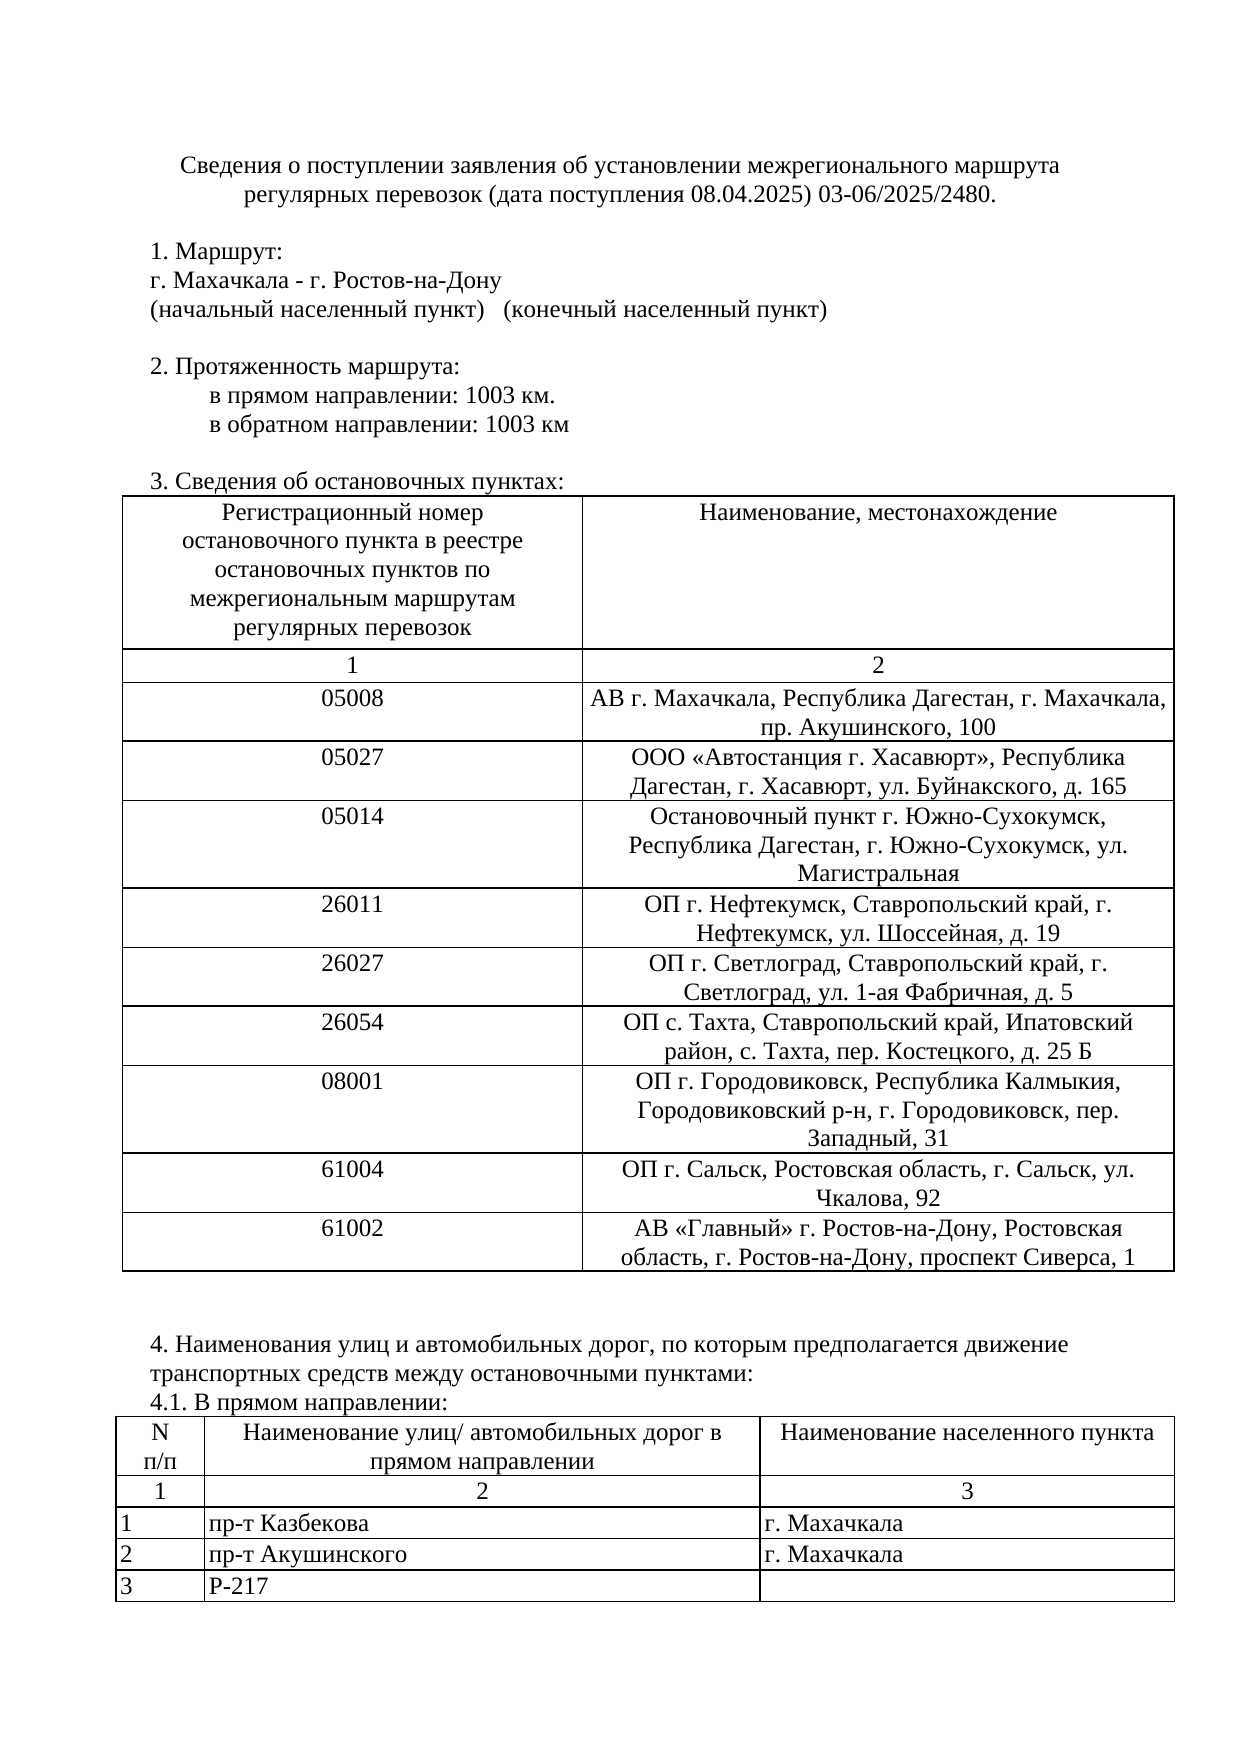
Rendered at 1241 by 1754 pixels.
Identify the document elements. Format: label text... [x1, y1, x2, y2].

text 2. Протяженность маршрута: [150, 351, 1090, 380]
table_cell 26011 [123, 889, 582, 946]
table_header Регистрационный номер остановочного пункта в реестре остановочных пунктов по межрегиональным маршрутам регулярных перевозок [123, 497, 582, 648]
table_cell 2 [205, 1476, 759, 1506]
table_cell 26054 [123, 1007, 582, 1064]
table_cell [761, 1571, 1174, 1601]
table_cell 05014 [123, 801, 582, 887]
text 1. Маршрут: [150, 236, 1090, 265]
table_cell ОП г. Светлоград, Ставропольский край, г. Светлоград, ул. 1-ая Фабричная, д. 5 [583, 948, 1173, 1005]
table_cell 1 [123, 650, 582, 681]
table_cell ОП г. Нефтекумск, Ставропольский край, г. Нефтекумск, ул. Шоссейная, д. 19 [583, 889, 1173, 946]
text 4. Наименования улиц и автомобильных дорог, по которым предполагается движение транспортных средств между остановочными пунктами: [150, 1329, 1090, 1387]
text в обратном направлении: 1003 км [150, 409, 1090, 437]
table_cell пр-т Казбекова [205, 1508, 759, 1538]
table_cell г. Махачкала [761, 1508, 1174, 1538]
table_cell 1 [117, 1476, 204, 1506]
table_cell ООО «Автостанция г. Хасавюрт», Республика Дагестан, г. Хасавюрт, ул. Буйнакского, д. 165 [583, 742, 1173, 799]
table_cell АВ г. Махачкала, Республика Дагестан, г. Махачкала, пр. Акушинского, 100 [583, 683, 1173, 740]
table_cell ОП г. Сальск, Ростовская область, г. Сальск, ул. Чкалова, 92 [583, 1154, 1173, 1211]
table_header Наименование, местонахождение [583, 497, 1173, 648]
table_cell Р-217 [205, 1571, 759, 1601]
table_cell 61004 [123, 1154, 582, 1211]
text Сведения о поступлении заявления об установлении межрегионального маршрута регулярных перевозок (дата поступления 08.04.2025) 03-06/2025/2480. [150, 150, 1090, 207]
text г. Махачкала - г. Ростов-на-Дону [150, 265, 1090, 294]
table_cell 3 [761, 1476, 1174, 1506]
table_cell ОП с. Тахта, Ставропольский край, Ипатовский район, с. Тахта, пер. Костецкого, д. 25 Б [583, 1007, 1173, 1064]
table_cell 3 [117, 1571, 204, 1601]
text в прямом направлении: 1003 км. [150, 380, 1090, 409]
text (начальный населенный пункт) (конечный населенный пункт) [150, 294, 1090, 322]
table_cell 05027 [123, 742, 582, 799]
table_cell 61002 [123, 1213, 582, 1270]
table_cell г. Махачкала [761, 1539, 1174, 1569]
table_cell 26027 [123, 948, 582, 1005]
table_cell 2 [583, 650, 1173, 681]
table_cell Остановочный пункт г. Южно-Сухокумск, Республика Дагестан, г. Южно-Сухокумск, ул. Магистральная [583, 801, 1173, 887]
text 4.1. В прямом направлении: [150, 1387, 1090, 1416]
table_cell 05008 [123, 683, 582, 740]
table_header Наименование улиц/ автомобильных дорог в прямом направлении [205, 1417, 759, 1475]
table_header N п/п [117, 1417, 204, 1475]
table_cell АВ «Главный» г. Ростов-на-Дону, Ростовская область, г. Ростов-на-Дону, проспект Сиверса, 1 [583, 1213, 1173, 1270]
table_cell 1 [117, 1508, 204, 1538]
text 3. Сведения об остановочных пунктах: [150, 466, 1090, 495]
table_cell пр-т Акушинского [205, 1539, 759, 1569]
table_header Наименование населенного пункта [761, 1417, 1174, 1475]
table_cell 2 [117, 1539, 204, 1569]
table_cell 08001 [123, 1066, 582, 1152]
table_cell ОП г. Городовиковск, Республика Калмыкия, Городовиковский р-н, г. Городовиковск, пер. Западный, 31 [583, 1066, 1173, 1152]
